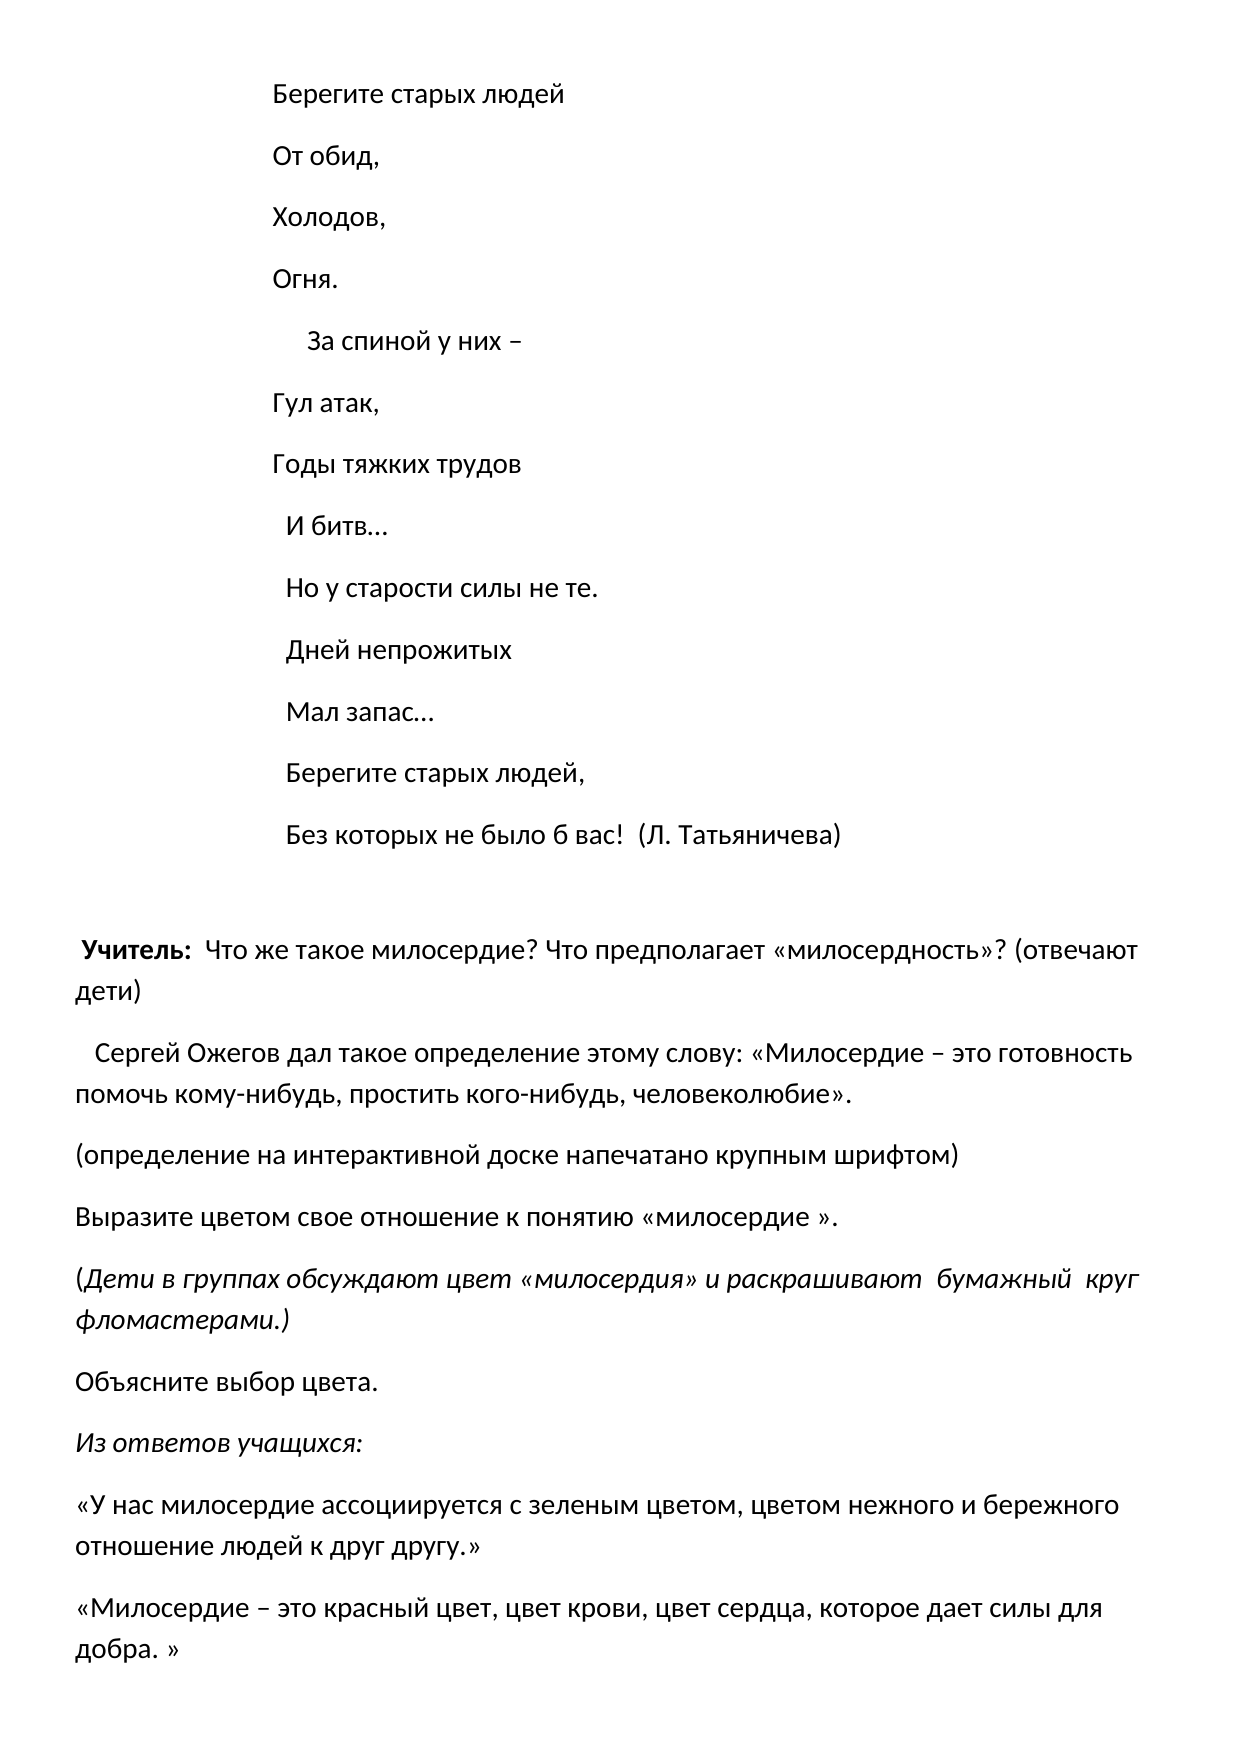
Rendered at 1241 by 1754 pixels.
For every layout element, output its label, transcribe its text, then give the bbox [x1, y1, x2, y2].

text Годы тяжких трудов [75, 446, 1165, 481]
text Дней непрожитых [75, 631, 1165, 667]
text И битв… [75, 507, 1165, 543]
text Но у старости силы не те. [75, 569, 1165, 605]
text За спиной у них – [75, 322, 1165, 358]
text Выразите цветом свое отношение к понятию «милосердие ». [75, 1198, 1165, 1234]
text (Дети в группах обсуждают цвет «милосердия» и раскрашивают бумажный круг фломастерами.) [75, 1260, 1165, 1337]
text Учитель: Что же такое милосердие? Что предполагает «милосердность»? (отвечают дети) [75, 931, 1165, 1008]
text Сергей Ожегов дал такое определение этому слову: «Милосердие – это готовность помочь кому-нибудь, простить кого-нибудь, человеколюбие». [75, 1034, 1165, 1110]
text Объясните выбор цвета. [75, 1363, 1165, 1398]
text Огня. [75, 260, 1165, 296]
text От обид, [75, 137, 1165, 172]
text Холодов, [75, 198, 1165, 234]
text Без которых не было б вас! (Л. Татьяничева) [75, 816, 1165, 852]
text Мал запас… [75, 693, 1165, 728]
text Гул атак, [75, 384, 1165, 419]
text «У нас милосердие ассоциируется с зеленым цветом, цветом нежного и бережного отношение людей к друг другу.» [75, 1486, 1165, 1563]
text Из ответов учащихся: [75, 1424, 1165, 1460]
text Берегите старых людей, [75, 754, 1165, 790]
text «Милосердие – это красный цвет, цвет крови, цвет сердца, которое дает силы для добра. » [75, 1589, 1165, 1666]
text (определение на интерактивной доске напечатано крупным шрифтом) [75, 1136, 1165, 1172]
text Берегите старых людей [75, 75, 1165, 111]
